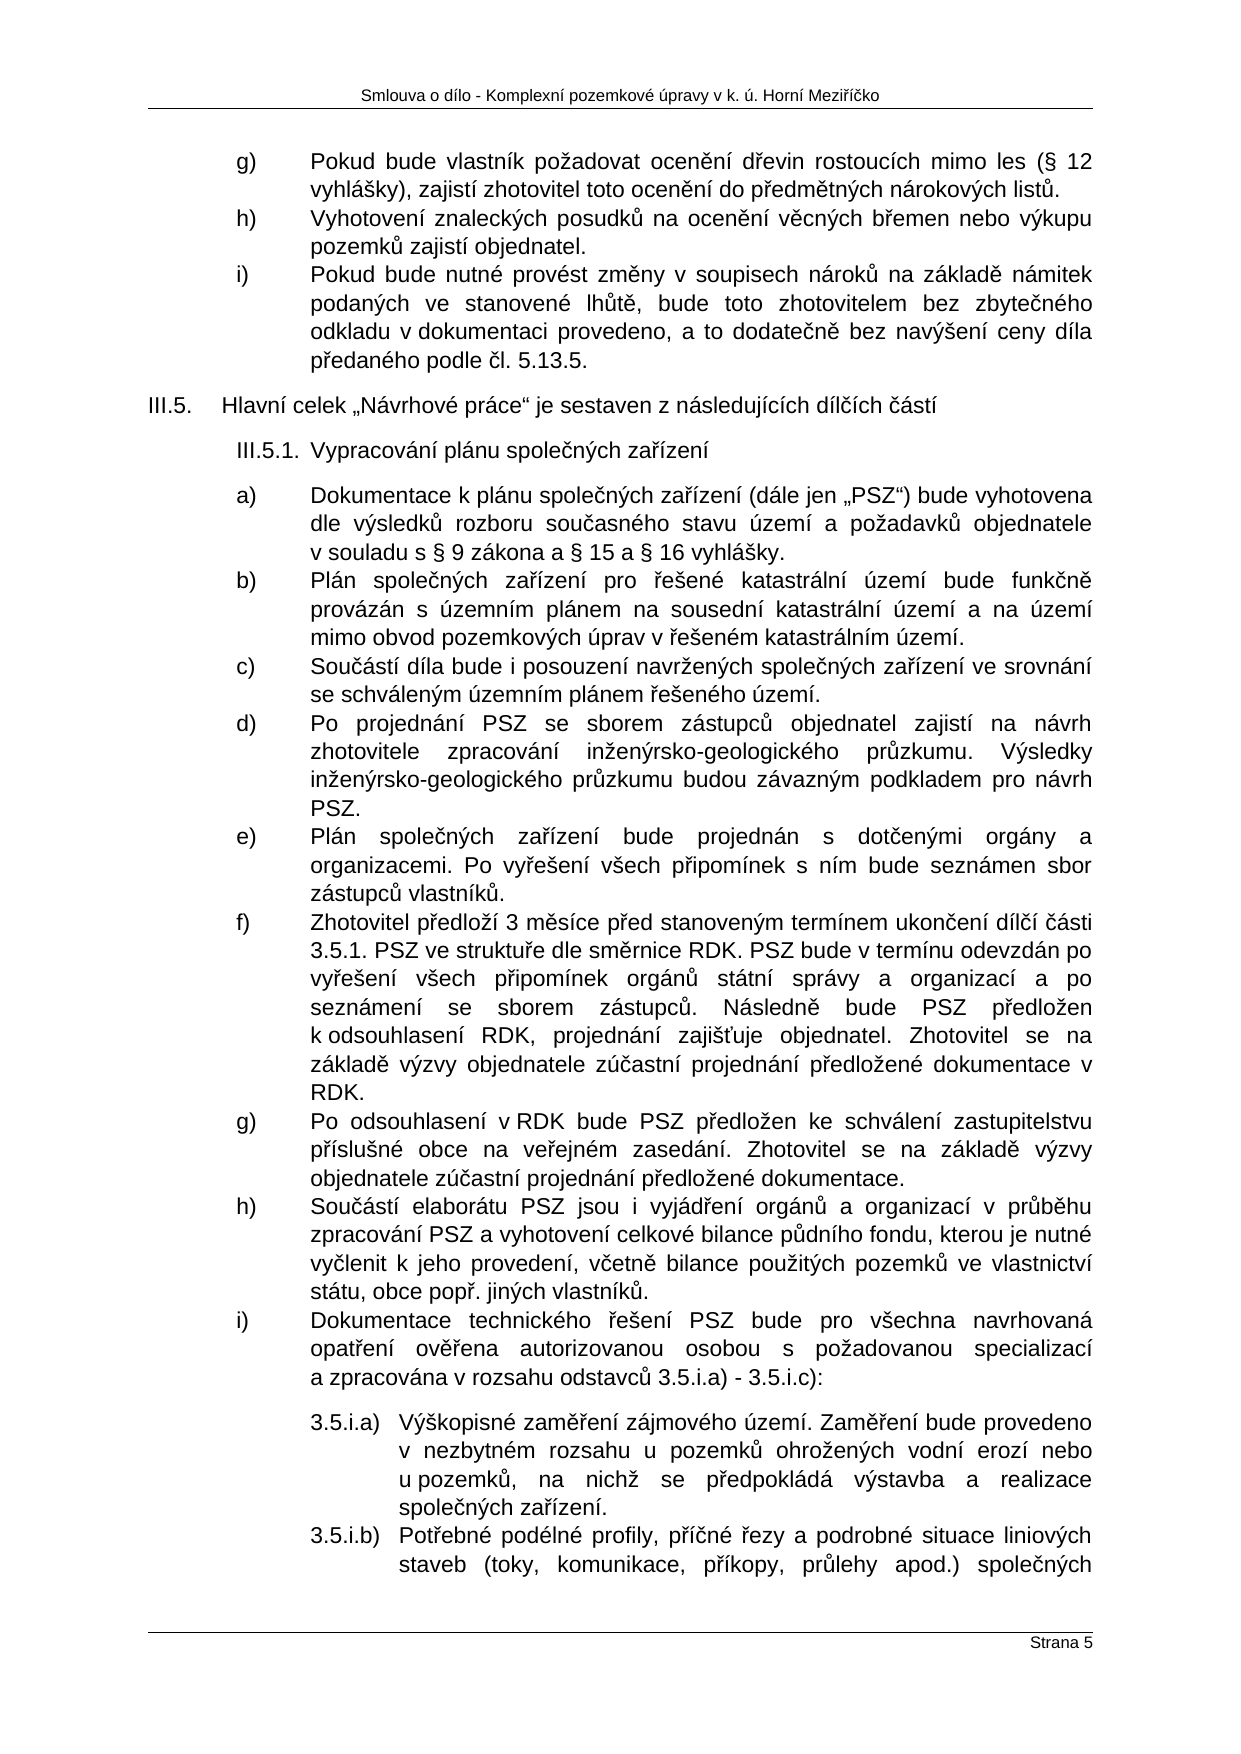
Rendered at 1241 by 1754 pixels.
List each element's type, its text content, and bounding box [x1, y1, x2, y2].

text Součástí elaborátu PSZ jsou i vyjádření orgánů a organizací v průběhu zpracování PSZ a vyhotovení celkové bilance půdního fondu, kterou je nutné vyčlenit k jeho provedení, včetně bilance použitých pozemků ve vlastnictví státu, obce popř. jiných vlastníků. [236, 1193, 1093, 1304]
text Po odsouhlasení v RDK bude PSZ předložen ke schválení zastupitelstvu příslušné obce na veřejném zasedání. Zhotovitel se na základě výzvy objednatele zúčastní projednání předložené dokumentace. [236, 1108, 1093, 1191]
text Po projednání PSZ se sborem zástupců objednatel zajistí na návrh zhotovitele zpracování inženýrsko-geologického průzkumu. Výsledky inženýrsko-geologického průzkumu budou závazným podkladem pro návrh PSZ. [236, 709, 1093, 821]
text Zhotovitel předloží 3 měsíce před stanoveným termínem ukončení dílčí části 3.5.1. PSZ ve struktuře dle směrnice RDK. PSZ bude v termínu odevzdán po vyřešení všech připomínek orgánů státní správy a organizací a po seznámení se sborem zástupců. Následně bude PSZ předložen k odsouhlasení RDK, projednání zajišťuje objednatel. Zhotovitel se na základě výzvy objednatele zúčastní projednání předložené dokumentace v RDK. [236, 908, 1093, 1106]
list Hlavní celek „Návrhové práce“ je sestaven z následujících dílčích částí [148, 392, 1093, 418]
text Plán společných zařízení bude projednán s dotčenými orgány a organizacemi. Po vyřešení všech připomínek s ním bude seznámen sbor zástupců vlastníků. [236, 823, 1093, 906]
text Dokumentace technického řešení PSZ bude pro všechna navrhovaná opatření ověřena autorizovanou osobou s požadovanou specializací a zpracována v rozsahu odstavců 3.5.i.a) - 3.5.i.c): [236, 1307, 1093, 1390]
text Součástí díla bude i posouzení navržených společných zařízení ve srovnání se schváleným územním plánem řešeného území. [236, 653, 1093, 707]
text Vyhotovení znaleckých posudků na ocenění věcných břemen nebo výkupu pozemků zajistí objednatel. [236, 204, 1093, 259]
text Pokud bude vlastník požadovat ocenění dřevin rostoucích mimo les (§ 12 vyhlášky), zajistí zhotovitel toto ocenění do předmětných nárokových listů. [236, 148, 1093, 202]
text Pokud bude nutné provést změny v soupisech nároků na základě námitek podaných ve stanovené lhůtě, bude toto zhotovitelem bez zbytečného odkladu v dokumentaci provedeno, a to dodatečně bez navýšení ceny díla předaného podle čl. 5.13.5. [236, 261, 1093, 373]
list 3.5.i.a) Výškopisné zaměření zájmového území. Zaměření bude provedeno v nezbytném rozsahu u pozemků ohrožených vodní erozí nebo u pozemků, na nichž se předpokládá výstavba a realizace společných zařízení. [310, 1409, 1093, 1520]
text Plán společných zařízení pro řešené katastrální území bude funkčně provázán s územním plánem na sousední katastrální území a na území mimo obvod pozemkových úprav v řešeném katastrálním území. [236, 567, 1093, 651]
text Dokumentace k plánu společných zařízení (dále jen „PSZ“) bude vyhotovena dle výsledků rozboru současného stavu území a požadavků objednatele v souladu s § 9 zákona a § 15 a § 16 vyhlášky. [236, 482, 1093, 565]
text Vypracování plánu společných zařízení [236, 437, 1093, 463]
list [310, 1522, 1093, 1577]
